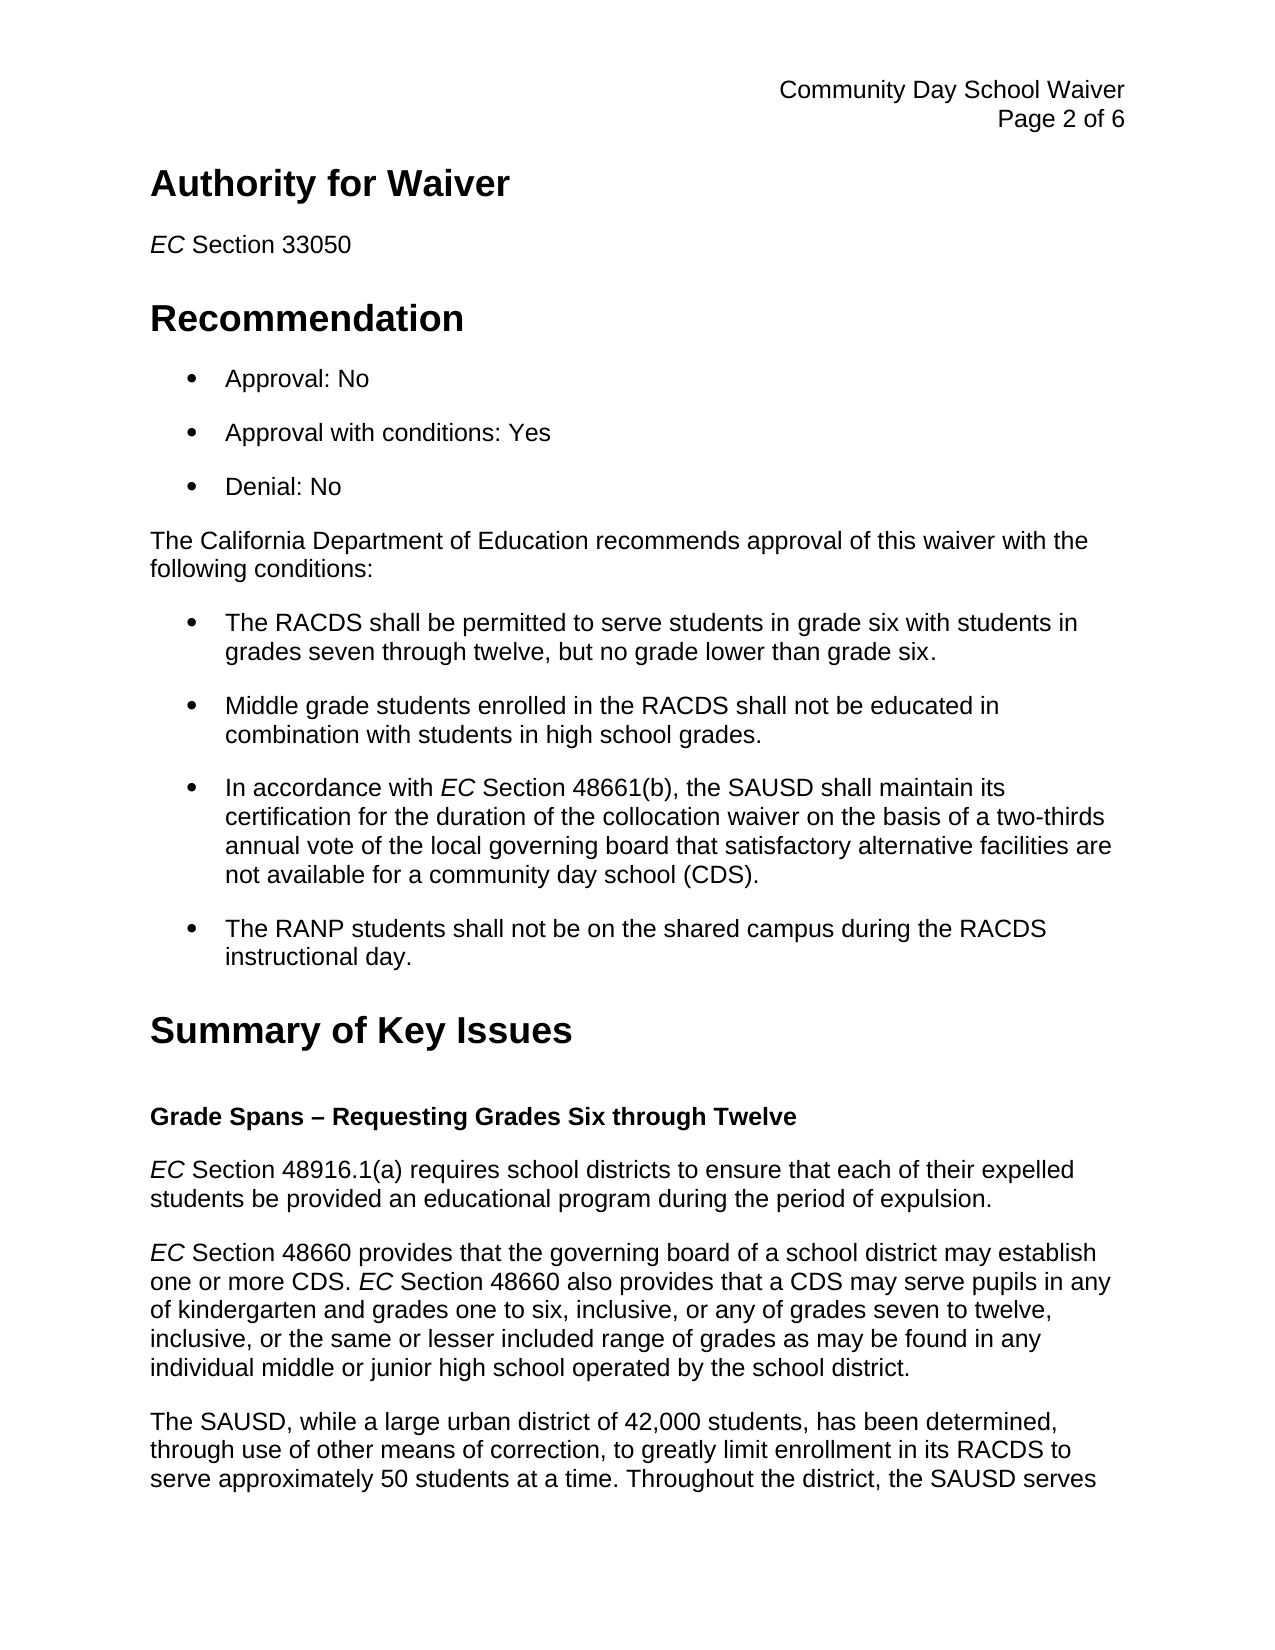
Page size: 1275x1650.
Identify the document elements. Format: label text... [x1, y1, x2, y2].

list The RANP students shall not be on the shared campus during the RACDS instructional day. [187, 913, 1125, 971]
subtitle Summary of Key Issues [150, 1009, 1125, 1052]
list Approval with conditions: Yes [187, 418, 1125, 447]
list In accordance with EC Section 48661(b), the SAUSD shall maintain its certification for the duration of the collocation waiver on the basis of a two-thirds annual vote of the local governing board that satisfactory alternative facilities are not available for a community day school (CDS). [187, 773, 1125, 888]
subtitle Recommendation [150, 296, 1125, 339]
list Approval: No [187, 364, 1125, 393]
text EC Section 48916.1(a) requires school districts to ensure that each of their expelled students be provided an educational program during the period of expulsion. [150, 1156, 1125, 1213]
subtitle Grade Spans – Requesting Grades Six through Twelve [150, 1102, 1125, 1131]
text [150, 1407, 1125, 1493]
list The RACDS shall be permitted to serve students in grade six with students in grades seven through twelve, but no grade lower than grade six. [187, 608, 1125, 666]
text EC Section 48660 provides that the governing board of a school district may establish one or more CDS. EC Section 48660 also provides that a CDS may serve pupils in any of kindergarten and grades one to six, inclusive, or any of grades seven to twelve, inclusive, or the same or lesser included range of grades as may be found in any individual middle or junior high school operated by the school district. [150, 1238, 1125, 1382]
text EC Section 33050 [150, 230, 1125, 258]
subtitle Authority for Waiver [150, 162, 1125, 205]
list Denial: No [187, 472, 1125, 501]
list Middle grade students enrolled in the RACDS shall not be educated in combination with students in high school grades. [187, 691, 1125, 748]
text The California Department of Education recommends approval of this waiver with the following conditions: [150, 526, 1125, 583]
